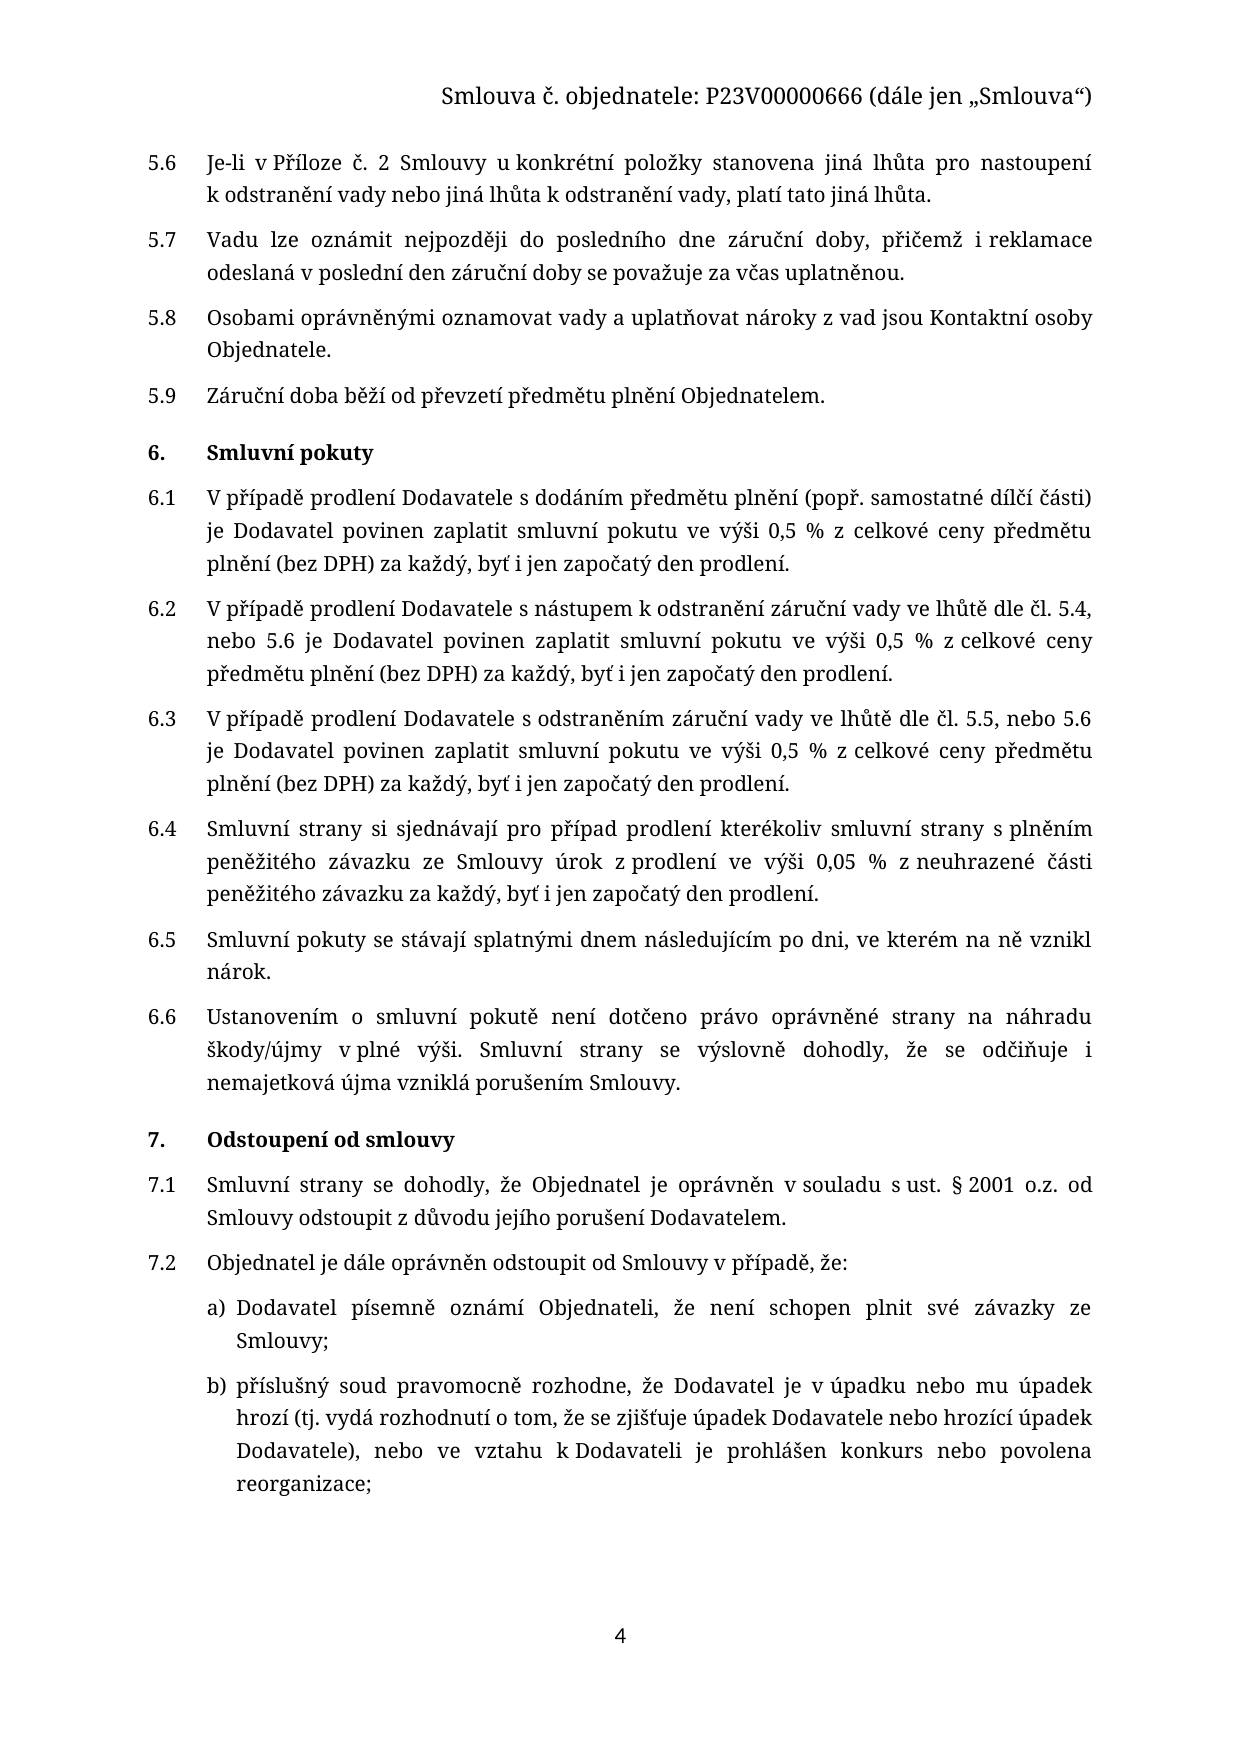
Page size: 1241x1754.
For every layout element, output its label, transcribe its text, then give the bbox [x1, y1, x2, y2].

list Vadu lze oznámit nejpozději do posledního dne záruční doby, přičemž i reklamace odeslaná v poslední den záruční doby se považuje za včas uplatněnou. [148, 225, 1093, 286]
list Dodavatel písemně oznámí Objednateli, že není schopen plnit své závazky ze Smlouvy; [207, 1293, 1093, 1354]
list Záruční doba běží od převzetí předmětu plnění Objednatelem. [148, 381, 1093, 409]
list Objednatel je dále oprávněn odstoupit od Smlouvy v případě, že: [148, 1248, 1093, 1276]
list Smluvní pokuty se stávají splatnými dnem následujícím po dni, ve kterém na ně vznikl nárok. [148, 925, 1093, 986]
list Ustanovením o smluvní pokutě není dotčeno právo oprávněné strany na náhradu škody/újmy v plné výši. Smluvní strany se výslovně dohodly, že se odčiňuje i nemajetková újma vzniklá porušením Smlouvy. [148, 1002, 1093, 1096]
list Je-li v Příloze č. 2 Smlouvy u konkrétní položky stanovena jiná lhůta pro nastoupení k odstranění vady nebo jiná lhůta k odstranění vady, platí tato jiná lhůta. [148, 148, 1093, 209]
list Smluvní pokuty [148, 438, 1093, 467]
list V případě prodlení Dodavatele s dodáním předmětu plnění (popř. samostatné dílčí části) je Dodavatel povinen zaplatit smluvní pokutu ve výši 0,5 % z celkové ceny předmětu plnění (bez DPH) za každý, byť i jen započatý den prodlení. [148, 483, 1093, 577]
list V případě prodlení Dodavatele s nástupem k odstranění záruční vady ve lhůtě dle čl. 5.4, nebo 5.6 je Dodavatel povinen zaplatit smluvní pokutu ve výši 0,5 % z celkové ceny předmětu plnění (bez DPH) za každý, byť i jen započatý den prodlení. [148, 594, 1093, 687]
list Smluvní strany se dohodly, že Objednatel je oprávněn v souladu s ust. § 2001 o.z. od Smlouvy odstoupit z důvodu jejího porušení Dodavatelem. [148, 1170, 1093, 1231]
list Smluvní strany si sjednávají pro případ prodlení kterékoliv smluvní strany s plněním peněžitého závazku ze Smlouvy úrok z prodlení ve výši 0,05 % z neuhrazené části peněžitého závazku za každý, byť i jen započatý den prodlení. [148, 814, 1093, 908]
list Osobami oprávněnými oznamovat vady a uplatňovat nároky z vad jsou Kontaktní osoby Objednatele. [148, 303, 1093, 364]
list V případě prodlení Dodavatele s odstraněním záruční vady ve lhůtě dle čl. 5.5, nebo 5.6 je Dodavatel povinen zaplatit smluvní pokutu ve výši 0,5 % z celkové ceny předmětu plnění (bez DPH) za každý, byť i jen započatý den prodlení. [148, 704, 1093, 798]
list Odstoupení od smlouvy [148, 1125, 1093, 1154]
list příslušný soud pravomocně rozhodne, že Dodavatel je v úpadku nebo mu úpadek hrozí (tj. vydá rozhodnutí o tom, že se zjišťuje úpadek Dodavatele nebo hrozící úpadek Dodavatele), nebo ve vztahu k Dodavateli je prohlášen konkurs nebo povolena reorganizace; [207, 1371, 1093, 1497]
